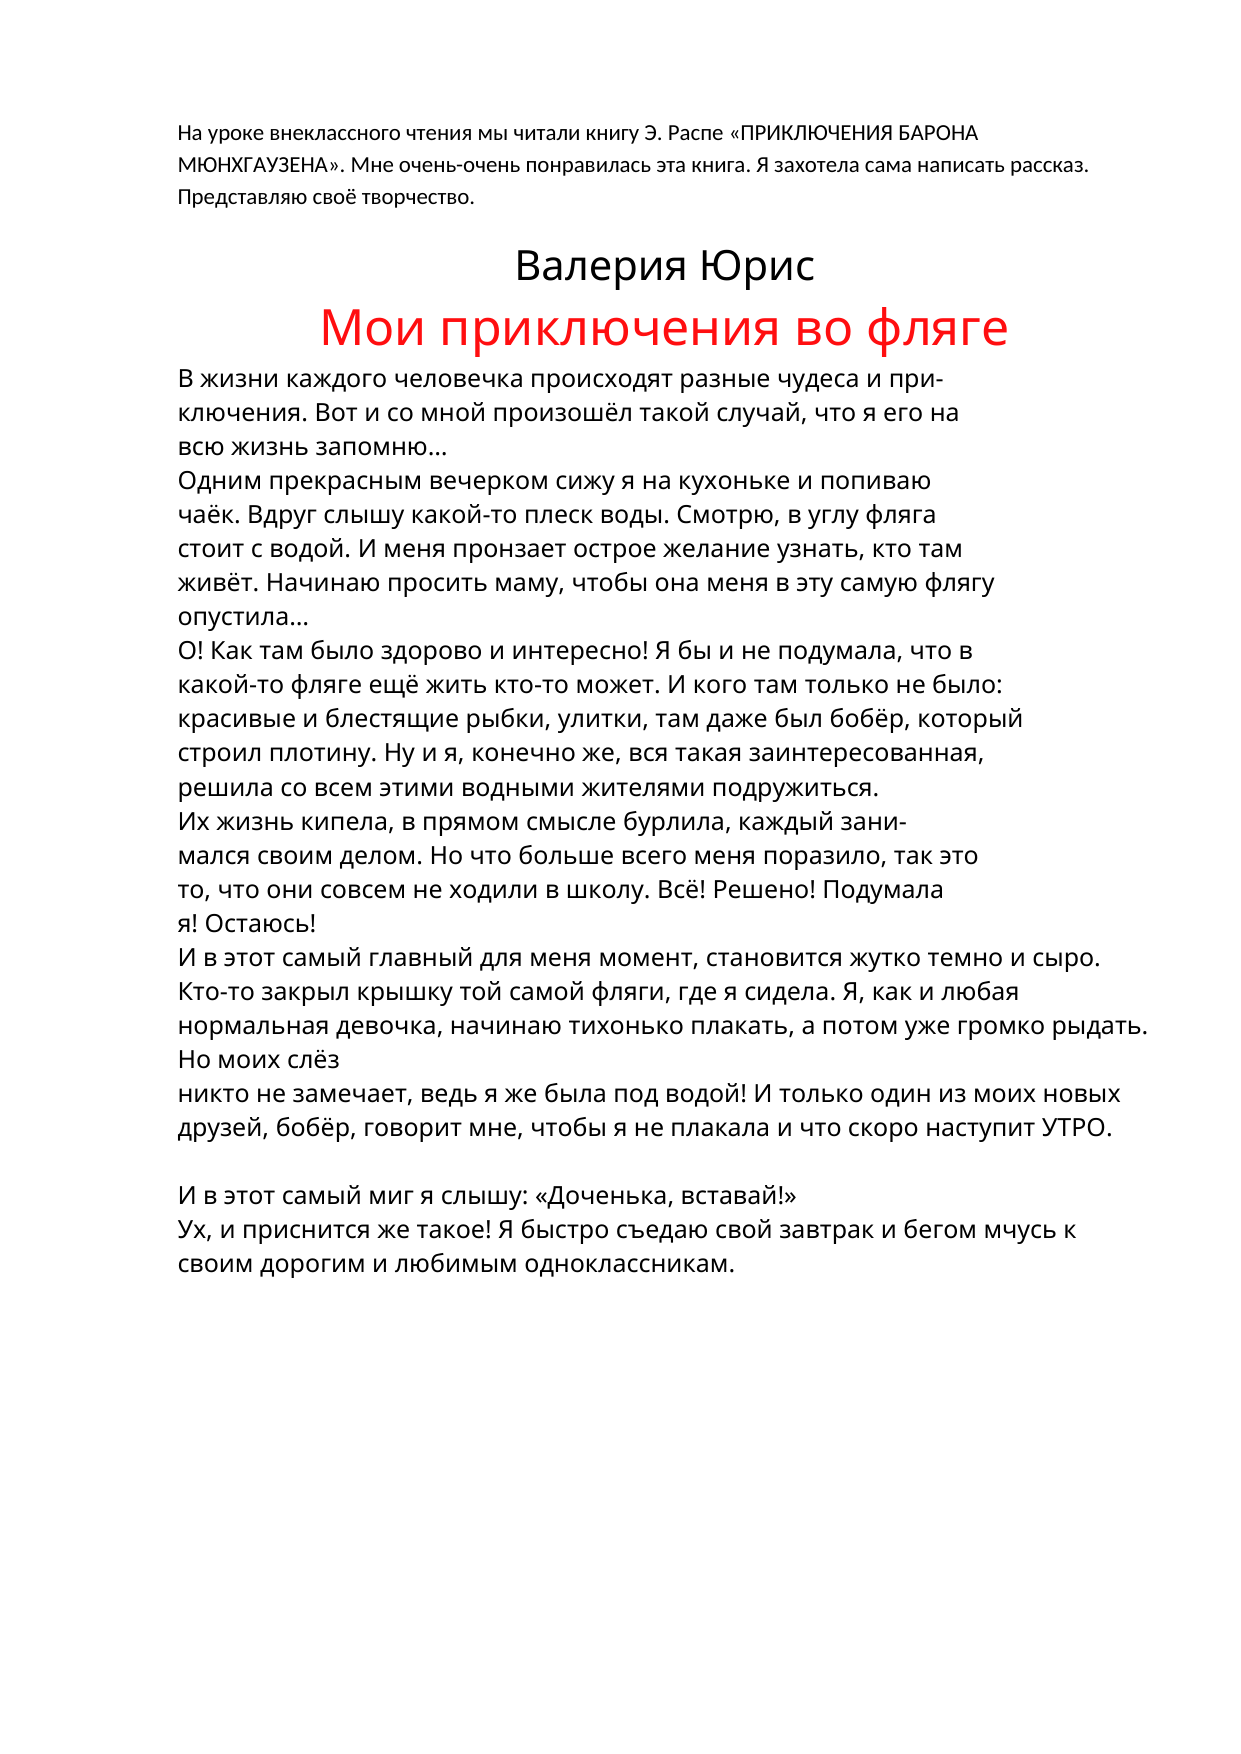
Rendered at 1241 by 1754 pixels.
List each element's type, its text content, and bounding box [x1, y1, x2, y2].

text то, что они совсем не ходили в школу. Всё! Решено! Подумала [177, 871, 1152, 905]
text я! Остаюсь! [177, 905, 1152, 939]
text мался своим делом. Но что больше всего меня поразило, так это [177, 837, 1152, 871]
text какой-то фляге ещё жить кто-то может. И кого там только не было: [177, 667, 1152, 701]
text Мои приключения во фляге [177, 292, 1152, 360]
text Их жизнь кипела, в прямом смысле бурлила, каждый зани- [177, 803, 1152, 837]
text живёт. Начинаю просить маму, чтобы она меня в эту самую флягу [177, 565, 1152, 599]
text О! Как там было здорово и интересно! Я бы и не подумала, что в [177, 633, 1152, 667]
text чаёк. Вдруг слышу какой-то плеск воды. Смотрю, в углу фляга [177, 497, 1152, 531]
text решила со всем этими водными жителями подружиться. [177, 769, 1152, 803]
text Валерия Юрис [177, 236, 1152, 292]
text ключения. Вот и со мной произошёл такой случай, что я его на [177, 394, 1152, 428]
text В жизни каждого человечка происходят разные чудеса и при- [177, 360, 1152, 394]
text опустила… [177, 599, 1152, 633]
text И в этот самый главный для меня момент, становится жутко темно и сыро. Кто-то закрыл крышку той самой фляги, где я сидела. Я, как и любая нормальная девочка, начинаю тихонько плакать, а потом уже громко рыдать. Но моих слёз [177, 939, 1152, 1076]
text никто не замечает, ведь я же была под водой! И только один из моих новых друзей, бобёр, говорит мне, чтобы я не плакала и что скоро наступит УТРО. [177, 1076, 1152, 1144]
text красивые и блестящие рыбки, улитки, там даже был бобёр, который [177, 701, 1152, 735]
text И в этот самый миг я слышу: «Доченька, вставай!» [177, 1178, 1152, 1212]
text На уроке внеклассного чтения мы читали книгу Э. Распе «ПРИКЛЮЧЕНИЯ БАРОНА МЮНХГАУЗЕНА». Мне очень-очень понравилась эта книга. Я захотела сама написать рассказ. Представляю своё творчество. [177, 118, 1152, 211]
text всю жизнь запомню… [177, 428, 1152, 463]
text Ух, и приснится же такое! Я быстро съедаю свой завтрак и бегом мчусь к своим дорогим и любимым одноклассникам. [177, 1212, 1152, 1280]
text Одним прекрасным вечерком сижу я на кухоньке и попиваю [177, 463, 1152, 497]
text строил плотину. Ну и я, конечно же, вся такая заинтересованная, [177, 735, 1152, 769]
text стоит с водой. И меня пронзает острое желание узнать, кто там [177, 531, 1152, 565]
